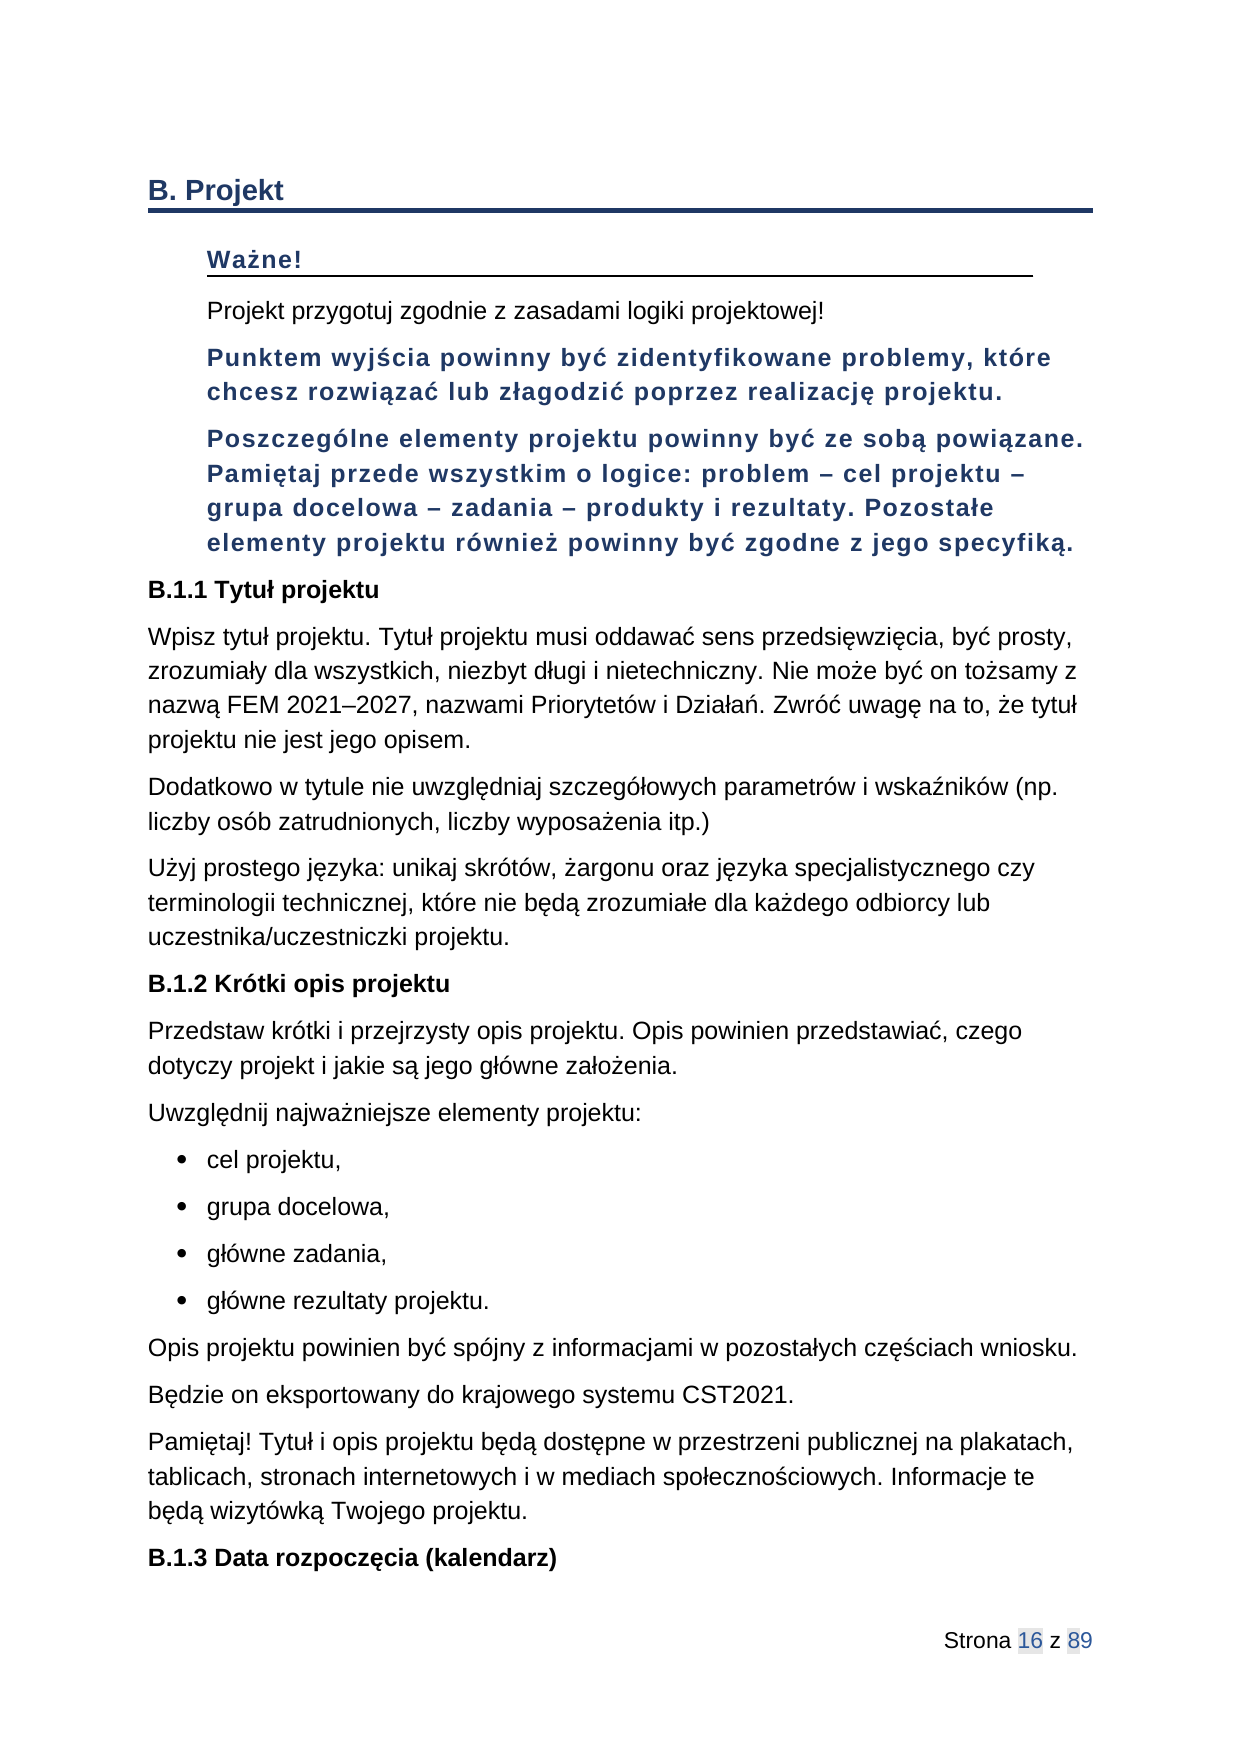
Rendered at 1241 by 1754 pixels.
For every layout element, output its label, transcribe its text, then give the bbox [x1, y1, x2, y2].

text Będzie on eksportowany do krajowego systemu CST2021. [148, 1380, 1093, 1409]
subtitle Ważne! [207, 244, 1033, 275]
text Pamiętaj! Tytuł i opis projektu będą dostępne w przestrzeni publicznej na plakatach, tablicach, stronach internetowych i w mediach społecznościowych. Informacje te będą wizytówką Twojego projektu. [148, 1427, 1093, 1525]
subtitle B. Projekt [148, 173, 1093, 208]
text Wpisz tytuł projektu. Tytuł projektu musi oddawać sens przedsięwzięcia, być prosty, zrozumiały dla wszystkich, niezbyt długi i nietechniczny. Nie może być on tożsamy z nazwą FEM 2021–2027, nazwami Priorytetów i Działań. Zwróć uwagę na to, że tytuł projektu nie jest jego opisem. [148, 622, 1093, 754]
text Uwzględnij najważniejsze elementy projektu: [148, 1098, 1093, 1127]
text Punktem wyjścia powinny być zidentyfikowane problemy, które chcesz rozwiązać lub złagodzić poprzez realizację projektu. [207, 343, 1093, 406]
text Poszczególne elementy projektu powinny być ze sobą powiązane. Pamiętaj przede wszystkim o logice: problem – cel projektu – grupa docelowa – zadania – produkty i rezultaty. Pozostałe elementy projektu również powinny być zgodne z jego specyfiką. [207, 424, 1093, 556]
text Opis projektu powinien być spójny z informacjami w pozostałych częściach wniosku. [148, 1333, 1093, 1362]
text Użyj prostego języka: unikaj skrótów, żargonu oraz języka specjalistycznego czy terminologii technicznej, które nie będą zrozumiałe dla każdego odbiorcy lub uczestnika/uczestniczki projektu. [148, 853, 1093, 951]
list grupa docelowa, [177, 1192, 1093, 1221]
text B.1.3 Data rozpoczęcia (kalendarz) [148, 1543, 1093, 1572]
list cel projektu, [177, 1145, 1093, 1174]
text Projekt przygotuj zgodnie z zasadami logiki projektowej! [207, 296, 1093, 324]
text Przedstaw krótki i przejrzysty opis projektu. Opis powinien przedstawiać, czego dotyczy projekt i jakie są jego główne założenia. [148, 1016, 1093, 1079]
list główne zadania, [177, 1239, 1093, 1268]
text Dodatkowo w tytule nie uwzględniaj szczegółowych parametrów i wskaźników (np. liczby osób zatrudnionych, liczby wyposażenia itp.) [148, 772, 1093, 835]
list główne rezultaty projektu. [177, 1286, 1093, 1315]
text B.1.2 Krótki opis projektu [148, 969, 1093, 998]
text B.1.1 Tytuł projektu [148, 574, 1093, 603]
